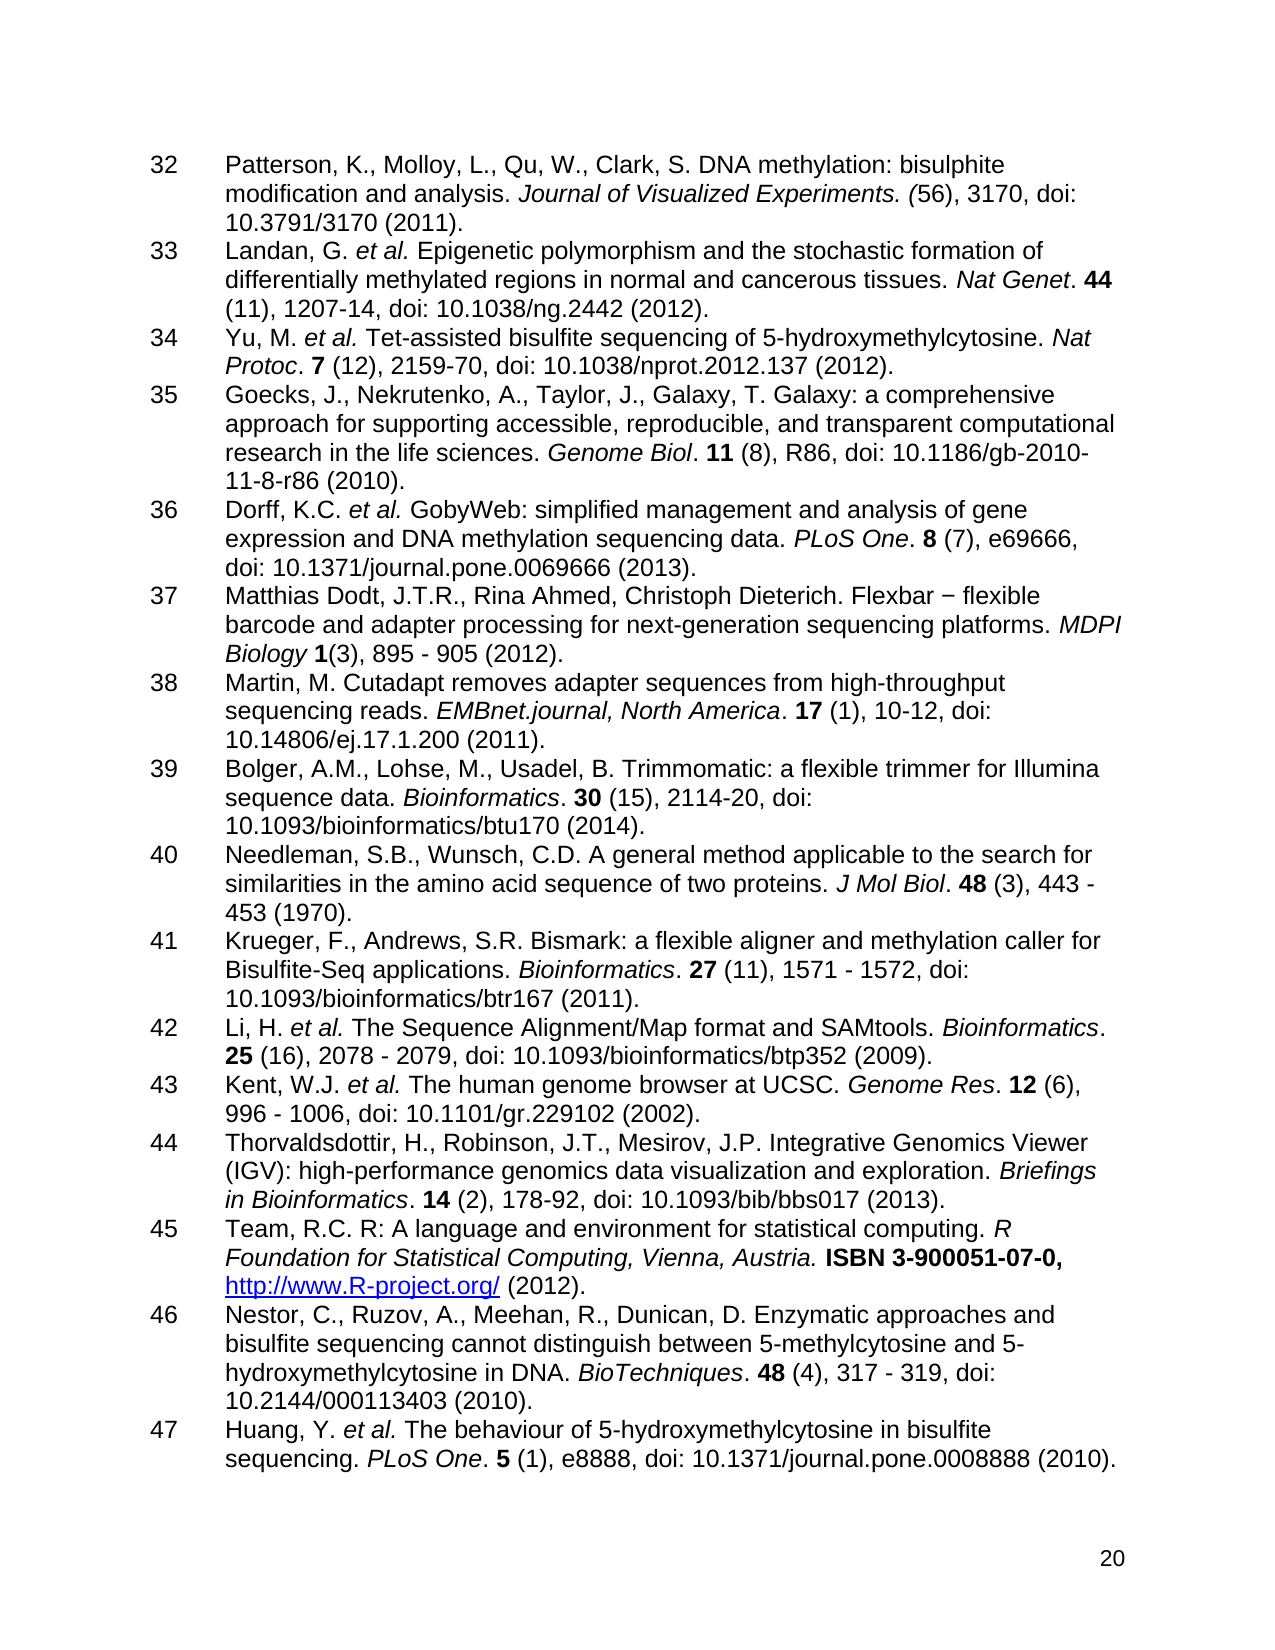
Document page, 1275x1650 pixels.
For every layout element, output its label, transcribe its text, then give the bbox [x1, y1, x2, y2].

text 37 Matthias Dodt, J.T.R., Rina Ahmed, Christoph Dieterich. Flexbar − flexible barcode and adapter processing for next-generation sequencing platforms. MDPI Biology 1(3), 895 - 905 (2012). [150, 581, 1125, 667]
text 45 Team, R.C. R: A language and environment for statistical computing. R Foundation for Statistical Computing, Vienna, Austria. ISBN 3-900051-07-0, http://www.R-project.org/ (2012). [150, 1214, 1125, 1300]
text 34 Yu, M. et al. Tet-assisted bisulfite sequencing of 5-hydroxymethylcytosine. Nat Protoc. 7 (12), 2159-70, doi: 10.1038/nprot.2012.137 (2012). [150, 322, 1125, 380]
text 47 Huang, Y. et al. The behaviour of 5-hydroxymethylcytosine in bisulfite sequencing. PLoS One. 5 (1), e8888, doi: 10.1371/journal.pone.0008888 (2010). [150, 1415, 1125, 1472]
text 39 Bolger, A.M., Lohse, M., Usadel, B. Trimmomatic: a flexible trimmer for Illumina sequence data. Bioinformatics. 30 (15), 2114-20, doi: 10.1093/bioinformatics/btu170 (2014). [150, 754, 1125, 840]
text 40 Needleman, S.B., Wunsch, C.D. A general method applicable to the search for similarities in the amino acid sequence of two proteins. J Mol Biol. 48 (3), 443 - 453 (1970). [150, 840, 1125, 926]
text 32 Patterson, K., Molloy, L., Qu, W., Clark, S. DNA methylation: bisulphite modification and analysis. Journal of Visualized Experiments. (56), 3170, doi: 10.3791/3170 (2011). [150, 150, 1125, 236]
text 35 Goecks, J., Nekrutenko, A., Taylor, J., Galaxy, T. Galaxy: a comprehensive approach for supporting accessible, reproducible, and transparent computational research in the life sciences. Genome Biol. 11 (8), R86, doi: 10.1186/gb-2010-11-8-r86 (2010). [150, 380, 1125, 495]
text 44 Thorvaldsdottir, H., Robinson, J.T., Mesirov, J.P. Integrative Genomics Viewer (IGV): high-performance genomics data visualization and exploration. Briefings in Bioinformatics. 14 (2), 178-92, doi: 10.1093/bib/bbs017 (2013). [150, 1127, 1125, 1214]
text 42 Li, H. et al. The Sequence Alignment/Map format and SAMtools. Bioinformatics. 25 (16), 2078 - 2079, doi: 10.1093/bioinformatics/btp352 (2009). [150, 1012, 1125, 1070]
text 41 Krueger, F., Andrews, S.R. Bismark: a flexible aligner and methylation caller for Bisulfite-Seq applications. Bioinformatics. 27 (11), 1571 - 1572, doi: 10.1093/bioinformatics/btr167 (2011). [150, 926, 1125, 1012]
text 46 Nestor, C., Ruzov, A., Meehan, R., Dunican, D. Enzymatic approaches and bisulfite sequencing cannot distinguish between 5-methylcytosine and 5-hydroxymethylcytosine in DNA. BioTechniques. 48 (4), 317 - 319, doi: 10.2144/000113403 (2010). [150, 1300, 1125, 1415]
text 43 Kent, W.J. et al. The human genome browser at UCSC. Genome Res. 12 (6), 996 - 1006, doi: 10.1101/gr.229102 (2002). [150, 1070, 1125, 1127]
text 36 Dorff, K.C. et al. GobyWeb: simplified management and analysis of gene expression and DNA methylation sequencing data. PLoS One. 8 (7), e69666, doi: 10.1371/journal.pone.0069666 (2013). [150, 495, 1125, 581]
text 33 Landan, G. et al. Epigenetic polymorphism and the stochastic formation of differentially methylated regions in normal and cancerous tissues. Nat Genet. 44 (11), 1207-14, doi: 10.1038/ng.2442 (2012). [150, 236, 1125, 322]
text 38 Martin, M. Cutadapt removes adapter sequences from high-throughput sequencing reads. EMBnet.journal, North America. 17 (1), 10-12, doi: 10.14806/ej.17.1.200 (2011). [150, 667, 1125, 754]
